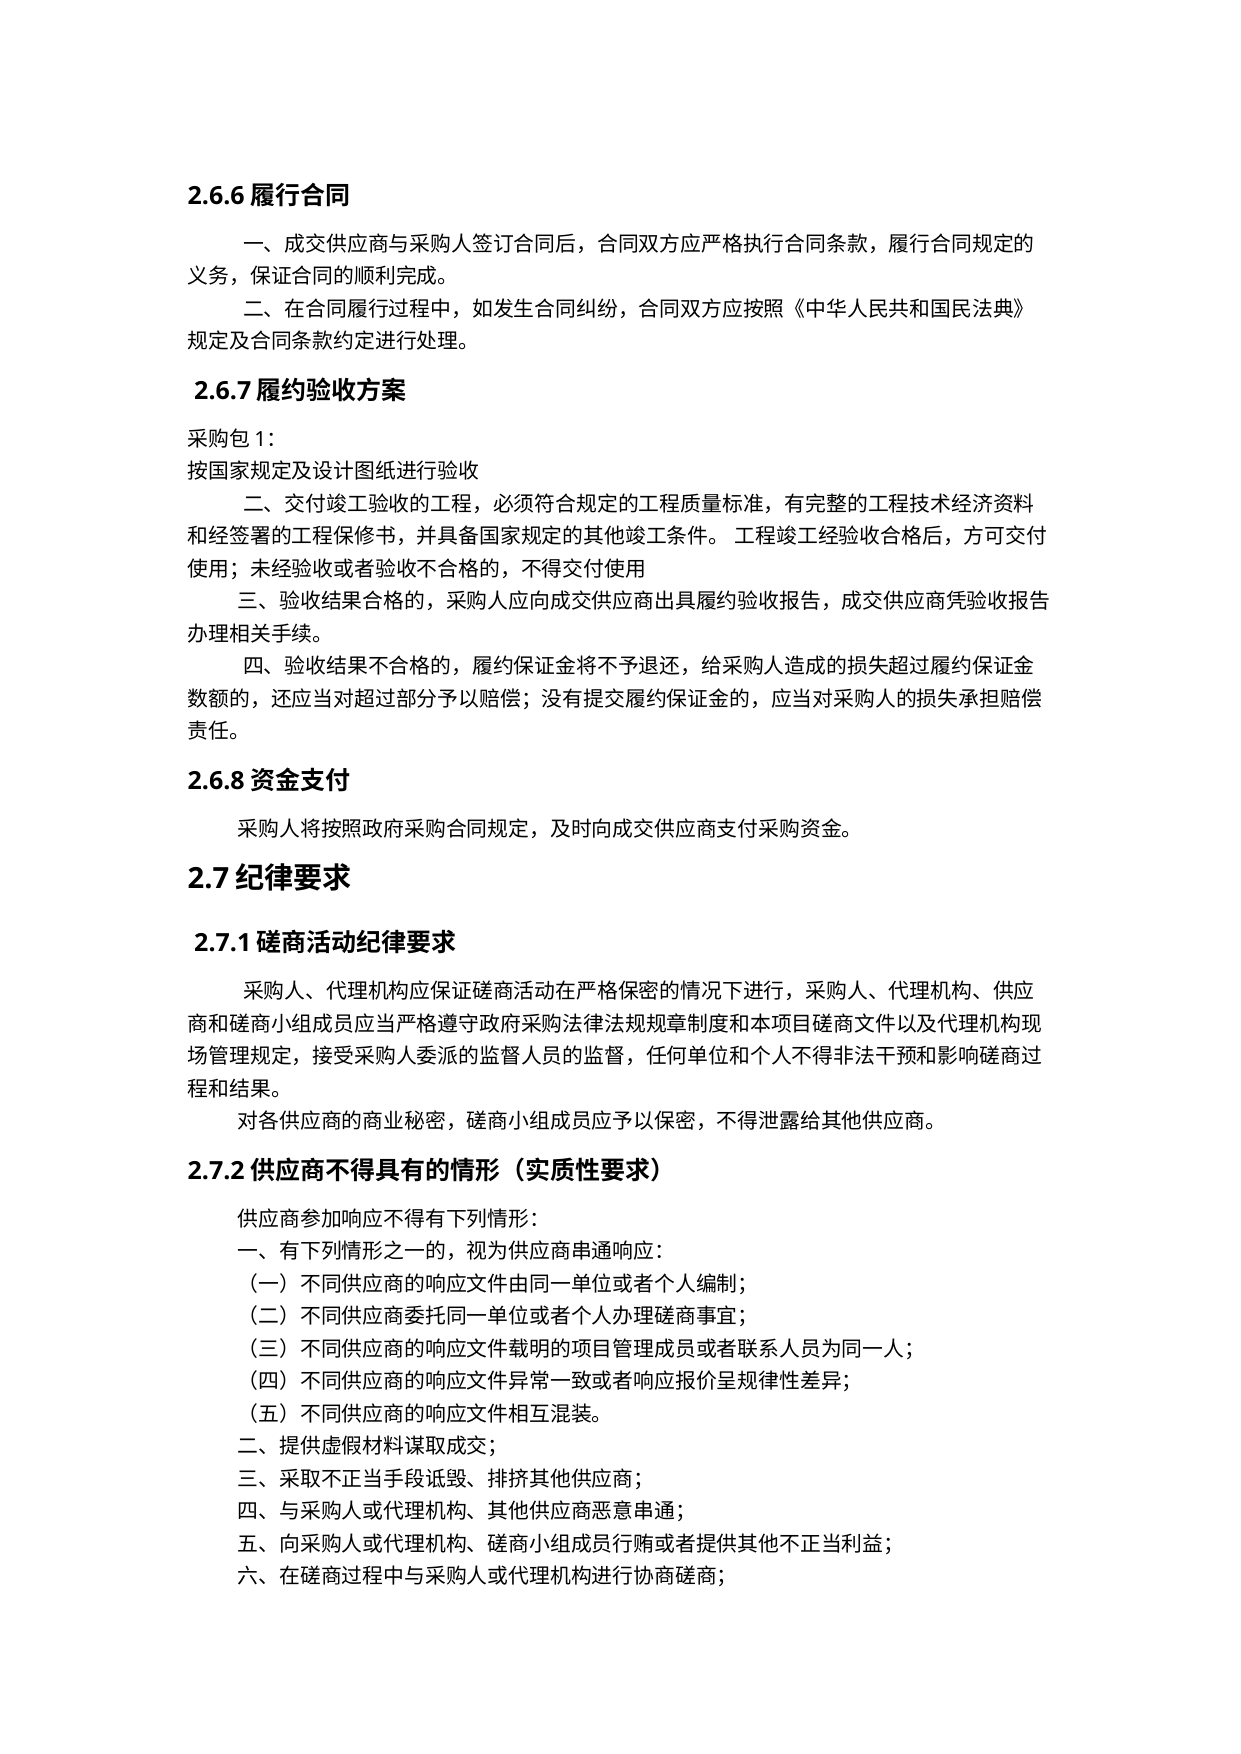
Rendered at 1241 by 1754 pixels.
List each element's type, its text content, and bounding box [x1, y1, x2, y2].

text 采购人将按照政府采购合同规定，及时向成交供应商支付采购资金。 [187, 812, 1053, 844]
text 2.6.7履约验收方案 [187, 357, 1053, 422]
text （三）不同供应商的响应文件载明的项目管理成员或者联系人员为同一人； [187, 1332, 1053, 1364]
text 采购人、代理机构应保证磋商活动在严格保密的情况下进行，采购人、代理机构、供应商和磋商小组成员应当严格遵守政府采购法律法规规章制度和本项目磋商文件以及代理机构现场管理规定，接受采购人委派的监督人员的监督，任何单位和个人不得非法干预和影响磋商过程和结果。 [187, 974, 1053, 1104]
text （五）不同供应商的响应文件相互混装。 [187, 1397, 1053, 1429]
text 采购包1： [187, 422, 1053, 454]
text 按国家规定及设计图纸进行验收 [187, 454, 1053, 487]
text 2.6.6履行合同 [187, 162, 1053, 227]
text 二、交付竣工验收的工程，必须符合规定的工程质量标准，有完整的工程技术经济资料和经签署的工程保修书，并具备国家规定的其他竣工条件。 工程竣工经验收合格后，方可交付使用；未经验收或者验收不合格的，不得交付使用 [187, 487, 1053, 584]
text 供应商参加响应不得有下列情形： [187, 1202, 1053, 1234]
text 一、成交供应商与采购人签订合同后，合同双方应严格执行合同条款，履行合同规定的义务，保证合同的顺利完成。 [187, 227, 1053, 292]
text （一）不同供应商的响应文件由同一单位或者个人编制； [187, 1267, 1053, 1299]
text （四）不同供应商的响应文件异常一致或者响应报价呈规律性差异； [187, 1364, 1053, 1397]
text 2.7.1磋商活动纪律要求 [187, 909, 1053, 974]
text 2.7.2供应商不得具有的情形（实质性要求） [187, 1137, 1053, 1202]
text 五、向采购人或代理机构、磋商小组成员行贿或者提供其他不正当利益； [187, 1527, 1053, 1559]
text 一、有下列情形之一的，视为供应商串通响应： [187, 1234, 1053, 1267]
text 二、提供虚假材料谋取成交； [187, 1429, 1053, 1462]
text 2.6.8资金支付 [187, 747, 1053, 812]
text 三、采取不正当手段诋毁、排挤其他供应商； [187, 1462, 1053, 1494]
text （二）不同供应商委托同一单位或者个人办理磋商事宜； [187, 1299, 1053, 1332]
text 二、在合同履行过程中，如发生合同纠纷，合同双方应按照《中华人民共和国民法典》规定及合同条款约定进行处理。 [187, 292, 1053, 357]
text 四、与采购人或代理机构、其他供应商恶意串通； [187, 1494, 1053, 1527]
text 六、在磋商过程中与采购人或代理机构进行协商磋商； [187, 1559, 1053, 1592]
text 三、验收结果合格的，采购人应向成交供应商出具履约验收报告，成交供应商凭验收报告办理相关手续。 [187, 584, 1053, 649]
text 四、验收结果不合格的，履约保证金将不予退还，给采购人造成的损失超过履约保证金数额的，还应当对超过部分予以赔偿；没有提交履约保证金的，应当对采购人的损失承担赔偿责任。 [187, 649, 1053, 747]
text 对各供应商的商业秘密，磋商小组成员应予以保密，不得泄露给其他供应商。 [187, 1104, 1053, 1137]
text 2.7纪律要求 [187, 844, 1053, 909]
